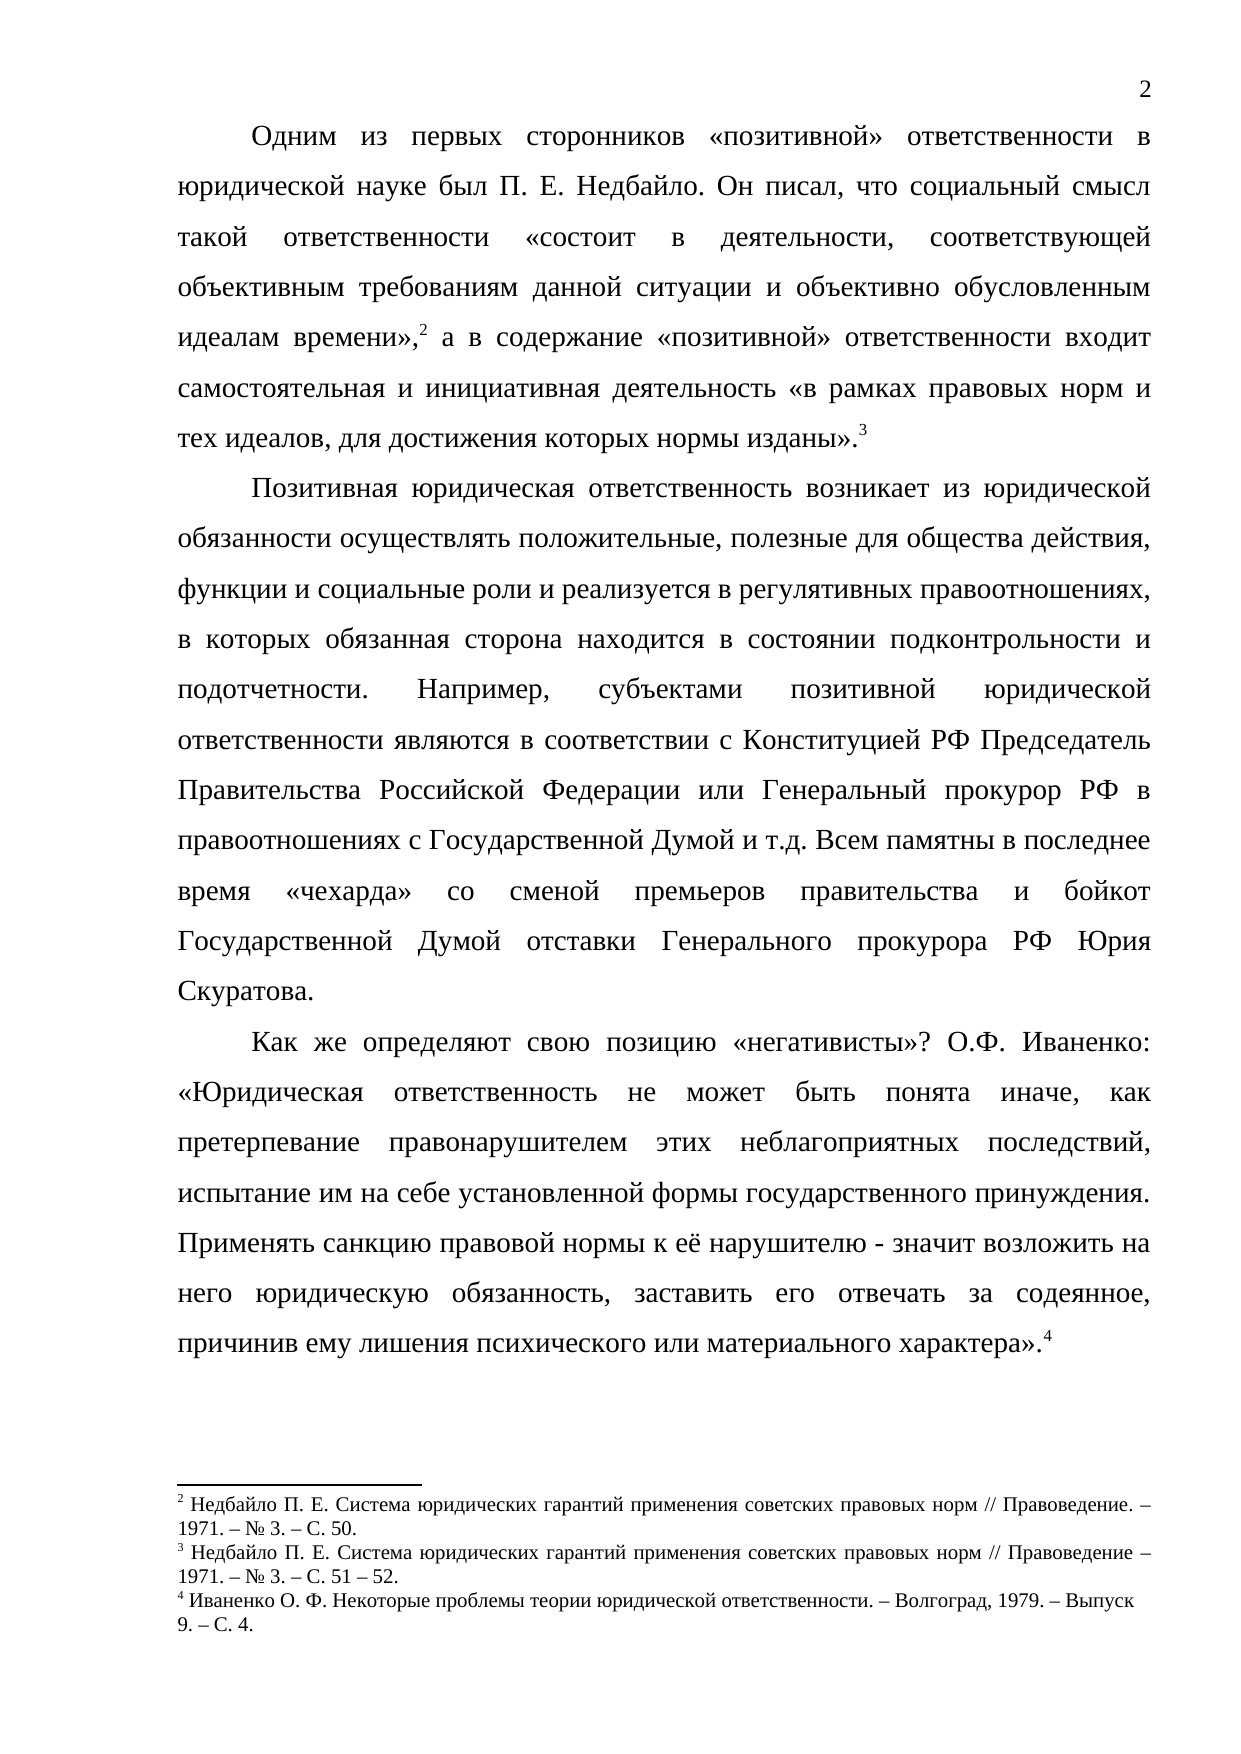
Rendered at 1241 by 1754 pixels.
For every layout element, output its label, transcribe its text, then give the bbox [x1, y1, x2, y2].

text Как же определяют свою позицию «негативисты»? О.Ф. Иваненко: «Юридическая ответственность не может быть понята иначе, как претерпевание правонарушителем этих неблагоприятных последствий, испытание им на себе установленной формы государственного принуждения. Применять санкцию правовой нормы к её нарушителю - значит возложить на него юридическую обязанность, заставить его отвечать за содеянное, причинив ему лишения психического или материального характера». [177, 1024, 1152, 1359]
text Позитивная юридическая ответственность возникает из юридической обязанности осуществлять положительные, полезные для общества действия, функции и социальные роли и реализуется в регулятивных правоотношениях, в которых обязанная сторона находится в состоянии подконтрольности и подотчетности. Например, субъектами позитивной юридической ответственности являются в соответствии с Конституцией РФ Председатель Правительства Российской Федерации или Генеральный прокурор РФ в правоотношениях с Государственной Думой и т.д. Всем памятны в последнее время «чехарда» со сменой премьеров правительства и бойкот Государственной Думой отставки Генерального прокурора РФ Юрия Скуратова. [177, 470, 1152, 1007]
text Одним из первых сторонников «позитивной» ответственности в юридической науке был П. Е. Недбайло. Он писал, что социальный смысл такой ответственности «состоит в деятельности, соответствующей объективным требованиям данной ситуации и объективно обусловленным идеалам времени», а в содержание «позитивной» ответственности входит самостоятельная и инициативная деятельность «в рамках правовых норм и тех идеалов, для достижения которых нормы изданы». [177, 118, 1152, 453]
